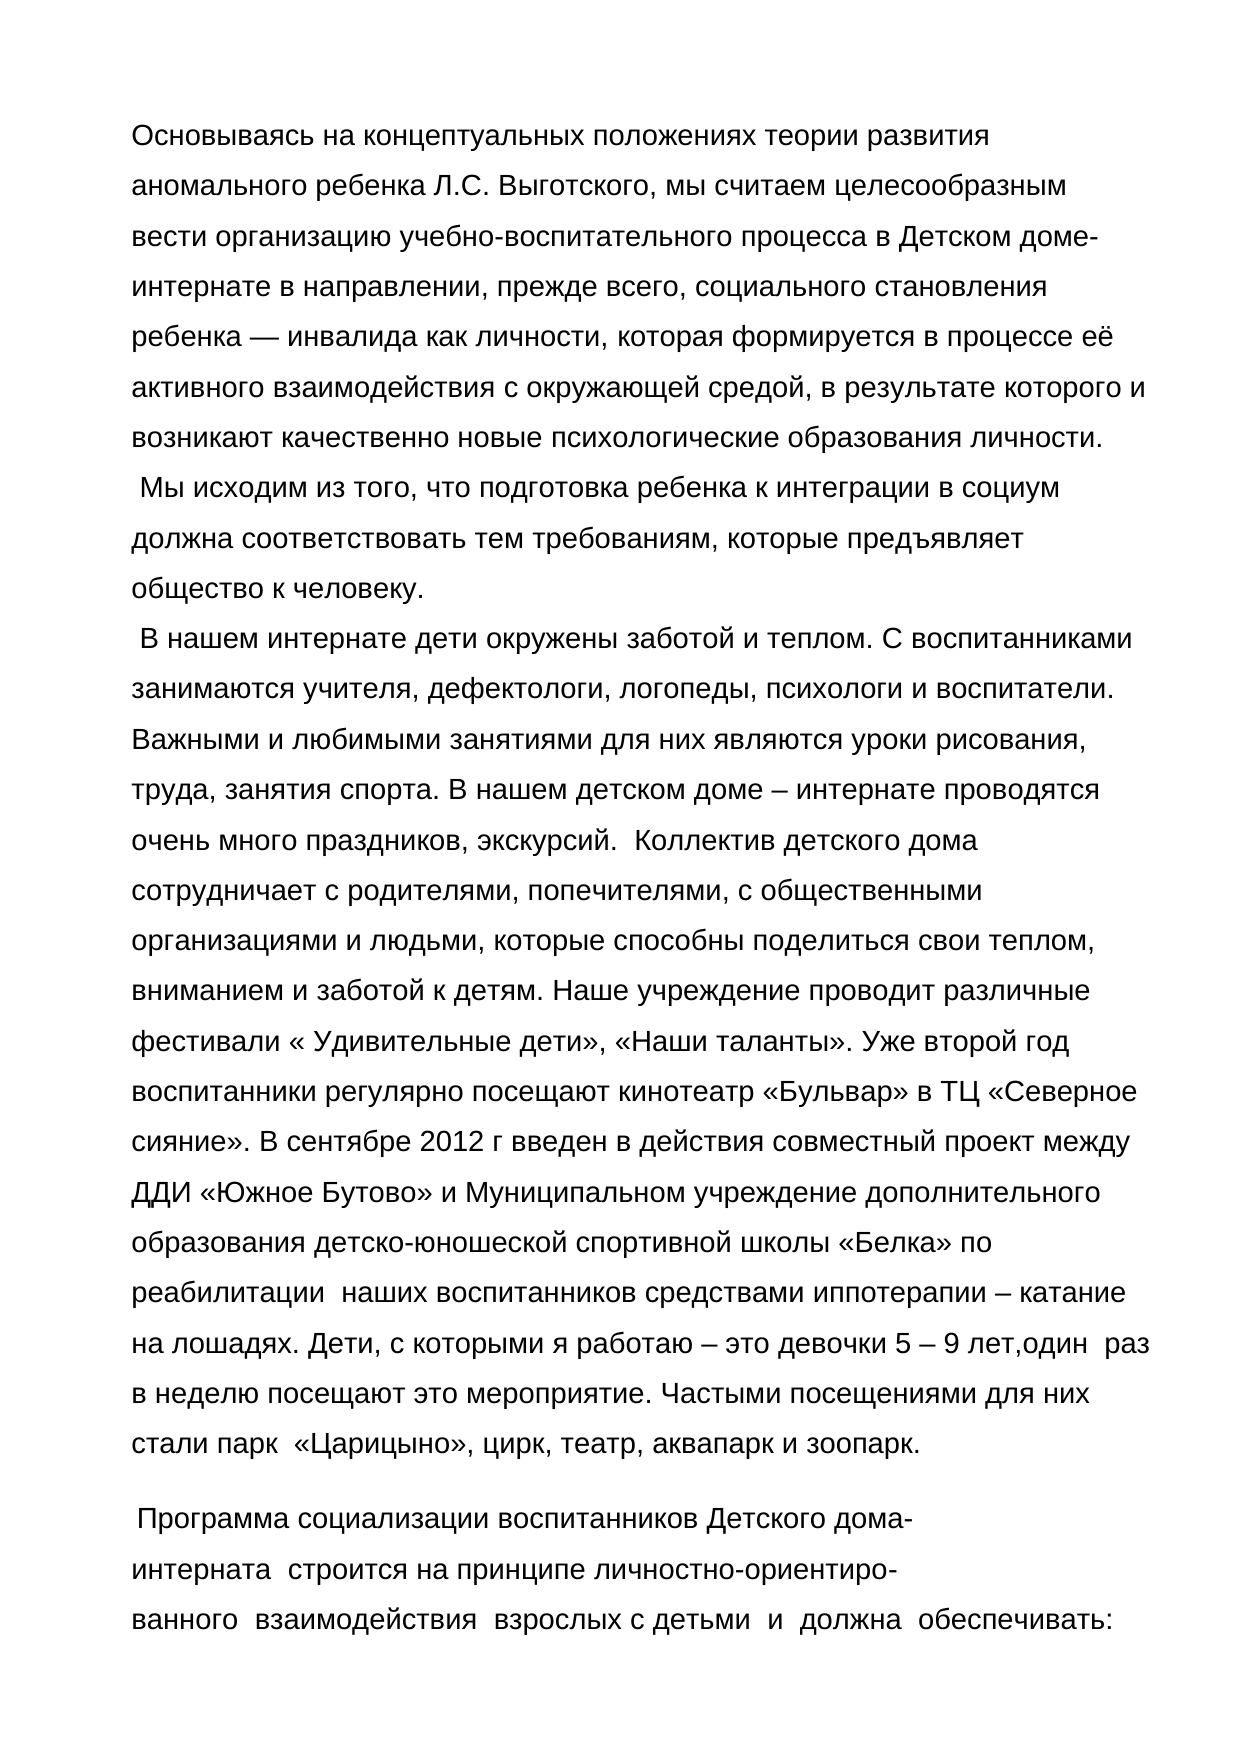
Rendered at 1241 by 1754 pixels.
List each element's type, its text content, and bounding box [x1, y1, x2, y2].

text Основываясь на концептуальных положениях теории развития аномального ребенка Л.С. Выготского, мы считаем целесообразным вести организацию учебно-воспитательного процесса в Детском доме-интернате в направлении, прежде всего, социального становления ребенка — инвалида как личности, которая формируется в процессе её активного взаимодействия с окружающей средой, в результате которого и возникают качественно новые психологические образования личности. Мы исходим из того, что подготовка ребенка к интеграции в социум должна соответствовать тем требованиям, которые предъявляет общество к человеку. В нашем интернате дети окружены заботой и теплом. С воспитанниками занимаются учителя, дефектологи, логопеды, психологи и воспитатели. Важными и любимыми занятиями для них являются уроки рисования, труда, занятия спорта. В нашем детском доме – интернате проводятся очень много праздников, экскурсий. Коллектив детского дома сотрудничает с родителями, попечителями, с общественными организациями и людьми, которые способны поделиться свои теплом, вниманием и заботой к детям. Наше учреждение проводит различные фестивали « Удивительные дети», «Наши таланты». Уже второй год воспитанники регулярно посещают кинотеатр «Бульвар» в ТЦ «Северное сияние». В сентябре 2012 г введен в действия совместный проект между ДДИ «Южное Бутово» и Муниципальном учреждение дополнительного образования детско-юношеской спортивной школы «Белка» по реабилитации наших воспитанников средствами иппотерапии – катание на лошадях. Дети, с которыми я работаю – это девочки 5 – 9 лет,один раз в неделю посещают это мероприятие. Частыми посещениями для них стали парк «Царицыно», цирк, театр, аквапарк и зоопарк. [131, 118, 1152, 1460]
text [131, 1502, 1152, 1636]
